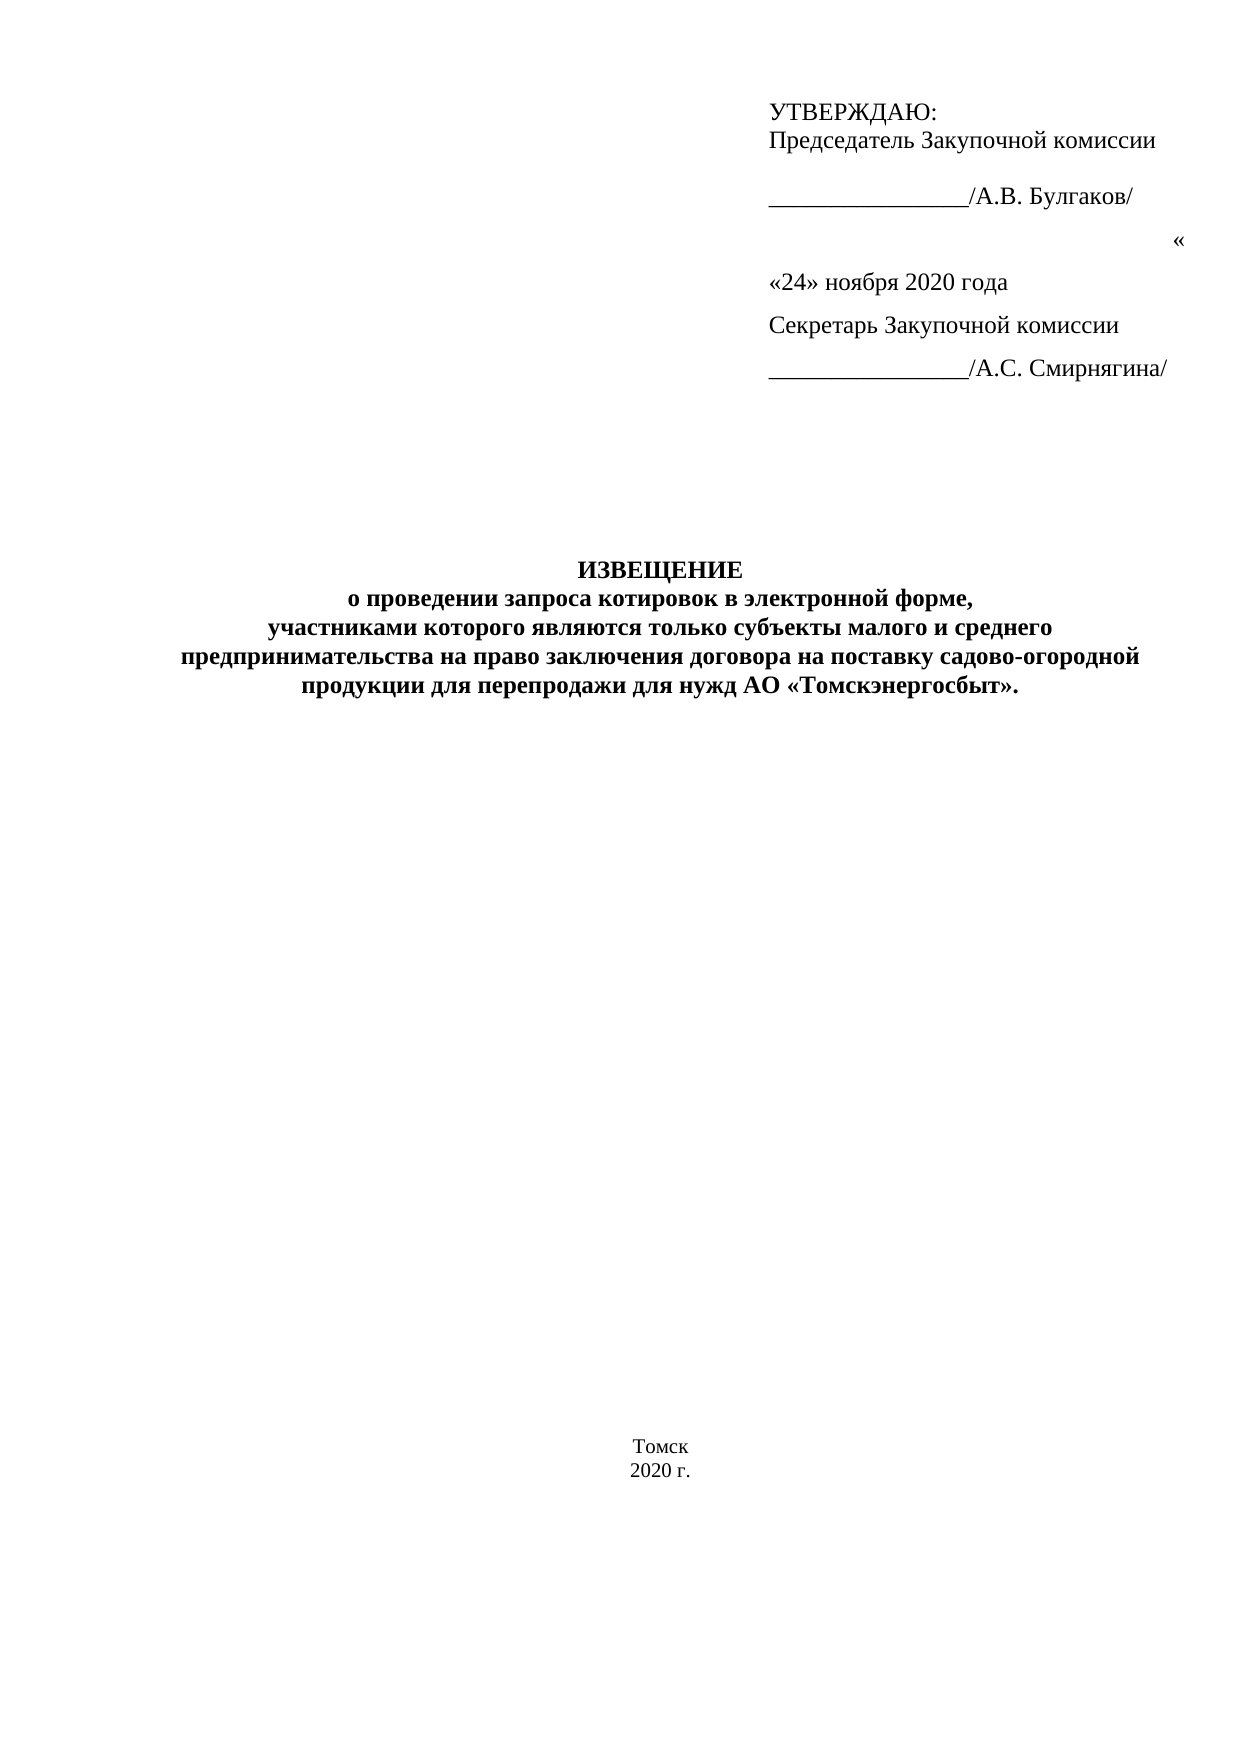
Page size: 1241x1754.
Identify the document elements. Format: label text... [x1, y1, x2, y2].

text о проведении запроса котировок в электронной форме, [148, 583, 1172, 612]
text Томск [148, 1434, 1172, 1458]
text Председатель Закупочной комиссии [768, 125, 1172, 154]
text Секретарь Закупочной комиссии [768, 310, 1172, 339]
text ИЗВЕЩЕНИЕ [148, 555, 1172, 583]
text ________________/А.С. Смирнягина/ [768, 353, 1172, 382]
text ««24» ноября 2020 года [768, 224, 1172, 296]
text 2020 г. [148, 1458, 1172, 1482]
text участниками которого являются только субъекты малого и среднего предпринимательства на право заключения договора на поставку садово-огородной продукции для перепродажи для нужд АО «Томскэнергосбыт». [148, 612, 1172, 698]
text УТВЕРЖДАЮ: [768, 97, 1138, 125]
text ________________/А.В. Булгаков/ [768, 181, 1138, 210]
